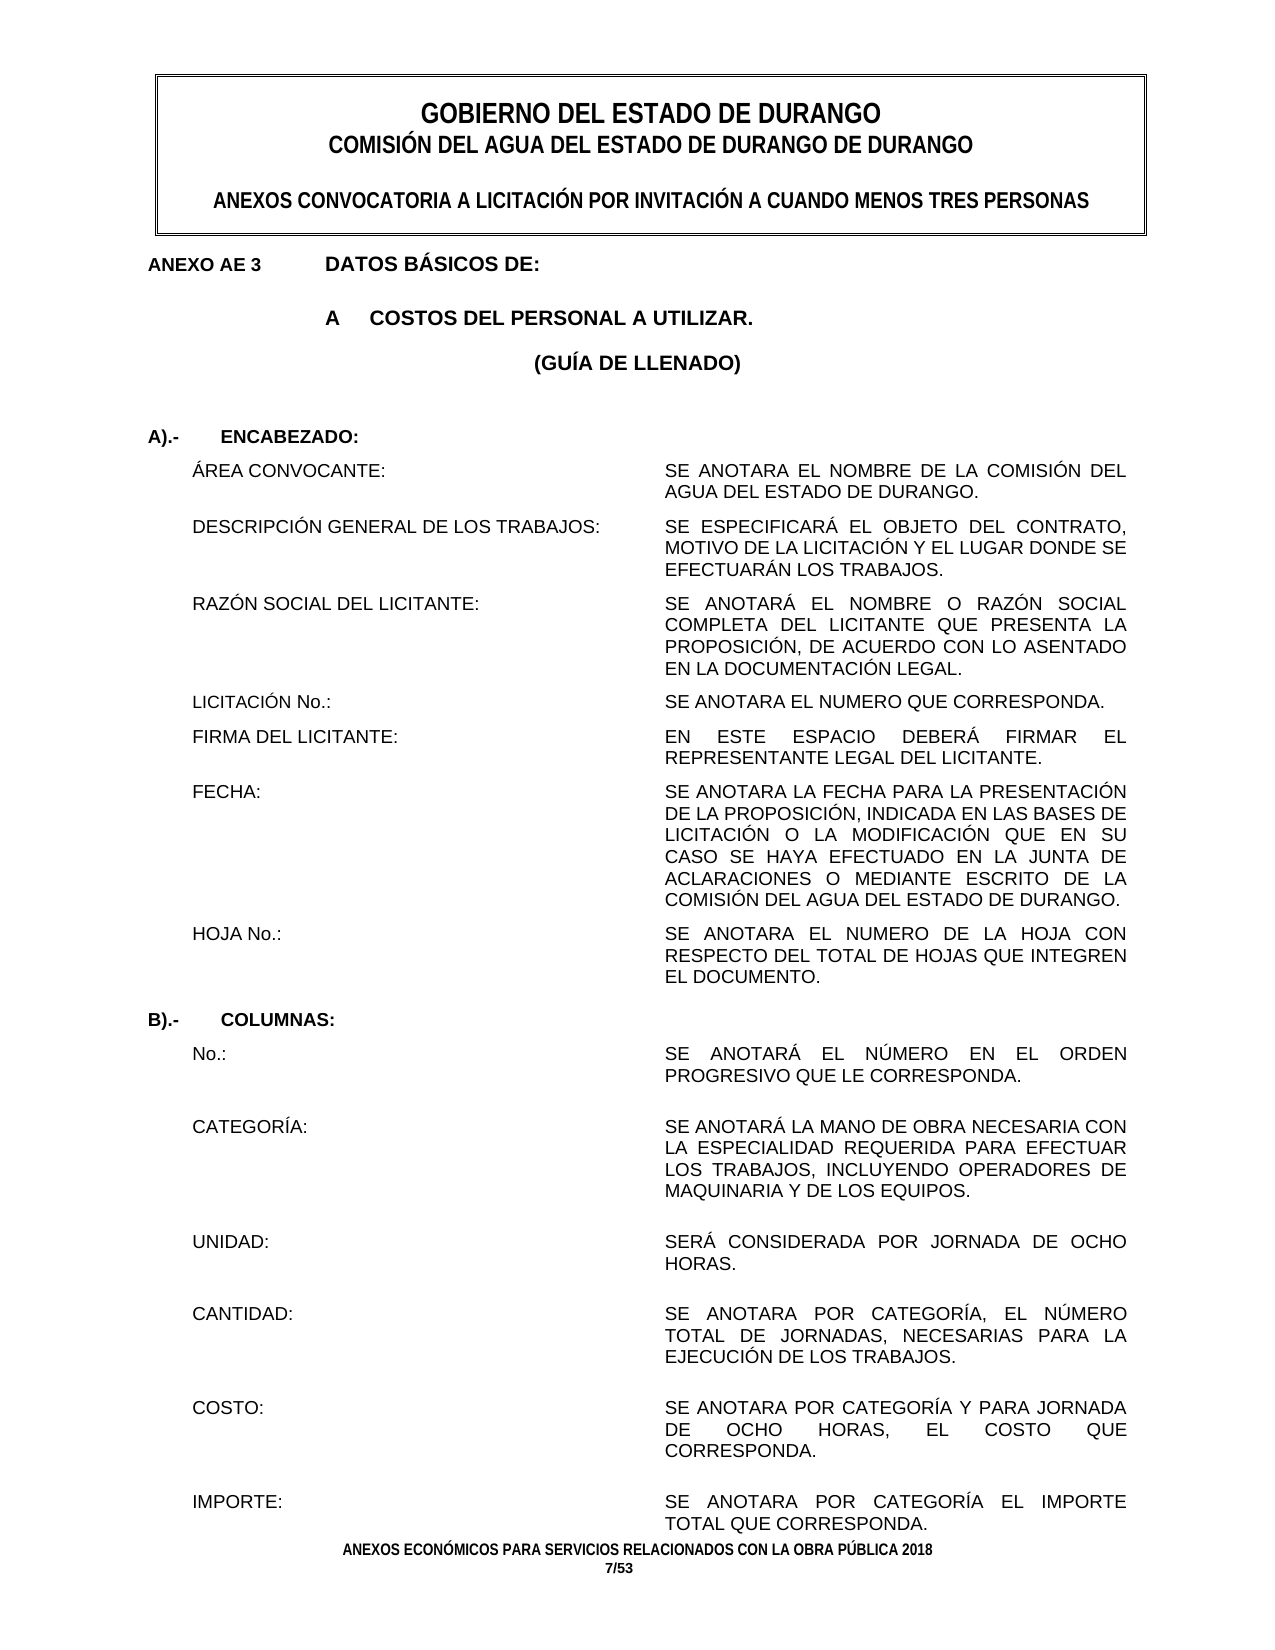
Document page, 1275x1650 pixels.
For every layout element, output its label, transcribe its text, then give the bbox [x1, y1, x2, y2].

text No.: SE ANOTARÁ EL NÚMERO EN EL ORDEN PROGRESIVO QUE LE CORRESPONDA. [192, 1043, 1127, 1086]
text UNIDAD: SERÁ CONSIDERADA POR JORNADA DE OCHO HORAS. [192, 1231, 1127, 1274]
text IMPORTE: SE ANOTARA POR CATEGORÍA EL IMPORTE TOTAL QUE CORRESPONDA. [192, 1491, 1127, 1534]
text FIRMA DEL LICITANTE: EN ESTE ESPACIO DEBERÁ FIRMAR EL REPRESENTANTE LEGAL DEL LICITANTE. [192, 725, 1127, 768]
text DESCRIPCIÓN GENERAL DE LOS TRABAJOS: SE ESPECIFICARÁ EL OBJETO DEL CONTRATO, MOTIVO DE LA LICITACIÓN Y EL LUGAR DONDE SE EFECTUARÁN LOS TRABAJOS. [192, 515, 1127, 580]
text B).- COLUMNAS: [148, 1009, 1127, 1031]
text CATEGORÍA: SE ANOTARÁ LA MANO DE OBRA NECESARIA CON LA ESPECIALIDAD REQUERIDA PARA EFECTUAR LOS TRABAJOS, INCLUYENDO OPERADORES DE MAQUINARIA Y DE LOS EQUIPOS. [192, 1116, 1127, 1202]
text CANTIDAD: SE ANOTARA POR CATEGORÍA, EL NÚMERO TOTAL DE JORNADAS, NECESARIAS PARA LA EJECUCIÓN DE LOS TRABAJOS. [192, 1303, 1127, 1368]
text RAZÓN SOCIAL DEL LICITANTE: SE ANOTARÁ EL NOMBRE O RAZÓN SOCIAL COMPLETA DEL LICITANTE QUE PRESENTA LA PROPOSICIÓN, DE ACUERDO CON LO ASENTADO EN LA DOCUMENTACIÓN LEGAL. [192, 593, 1127, 679]
text ÁREA CONVOCANTE: SE ANOTARA EL NOMBRE DE LA COMISIÓN DEL AGUA DEL ESTADO DE DURANGO. [192, 460, 1127, 503]
text COSTO: SE ANOTARA POR CATEGORÍA Y PARA JORNADA DE OCHO HORAS, EL COSTO QUE CORRESPONDA. [192, 1397, 1127, 1462]
text HOJA No.: SE ANOTARA EL NUMERO DE LA HOJA CON RESPECTO DEL TOTAL DE HOJAS QUE INTEGREN EL DOCUMENTO. [192, 923, 1127, 988]
text A).- ENCABEZADO: [148, 426, 1122, 447]
text FECHA: SE ANOTARA LA FECHA PARA LA PRESENTACIÓN DE LA PROPOSICIÓN, INDICADA EN LAS BASES DE LICITACIÓN O LA MODIFICACIÓN QUE EN SU CASO SE HAYA EFECTUADO EN LA JUNTA DE ACLARACIONES O MEDIANTE ESCRITO DE LA COMISIÓN DEL AGUA DEL ESTADO DE DURANGO. [192, 781, 1127, 910]
text LICITACIÓN No.: SE ANOTARA EL NUMERO QUE CORRESPONDA. [192, 691, 1127, 713]
